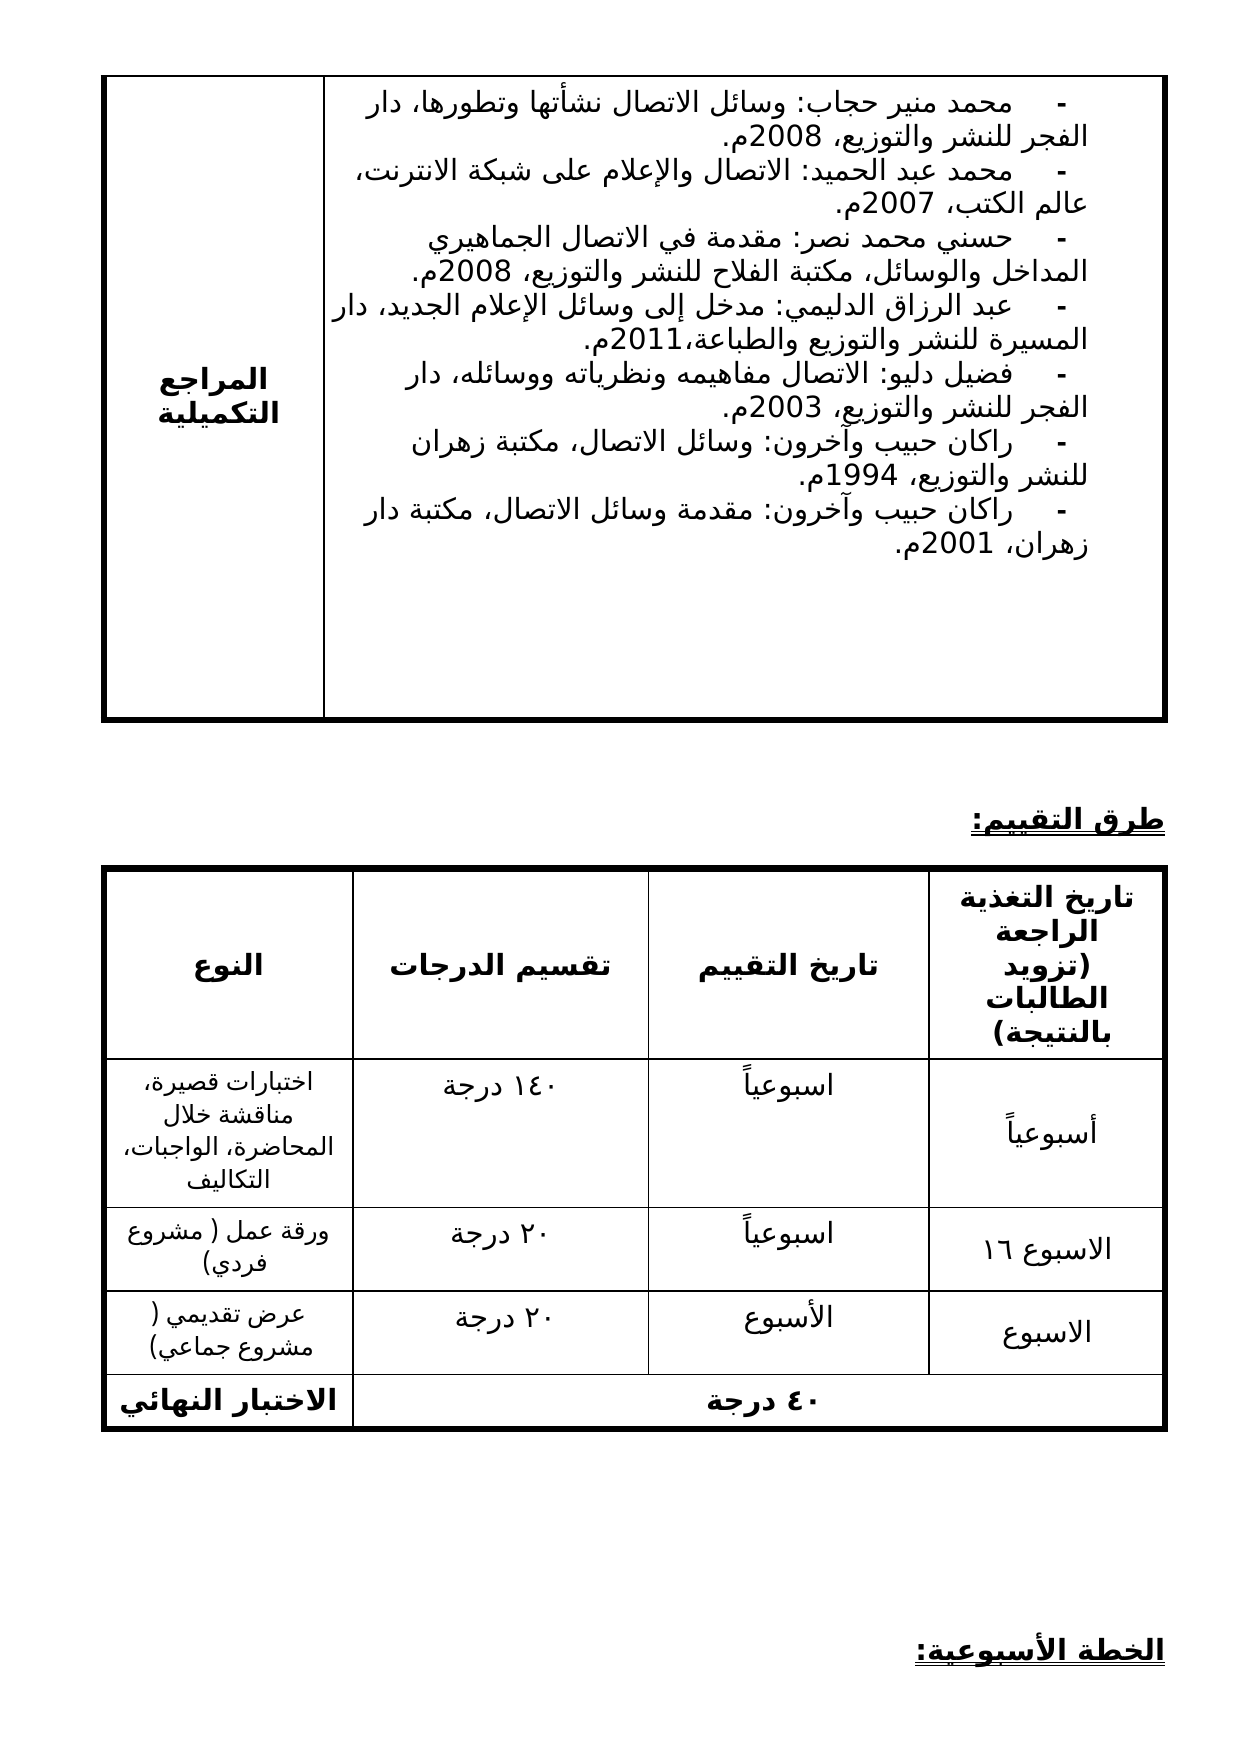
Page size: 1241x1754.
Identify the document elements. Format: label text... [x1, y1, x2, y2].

table_cell المراجع التكميلية [107, 77, 323, 717]
table_cell اسبوعياً [649, 1060, 928, 1207]
table_cell الاسبوع ١٦ [930, 1208, 1162, 1290]
table_cell اسبوعياً [649, 1208, 928, 1290]
table_header النوع [107, 872, 352, 1058]
table_cell الأسبوع [649, 1292, 928, 1374]
table_cell ورقة عمل ( مشروع فردي) [107, 1208, 352, 1290]
table_cell أسبوعياً [930, 1060, 1162, 1207]
table_cell عرض تقديمي ( مشروع جماعي) [107, 1292, 352, 1374]
table_cell ٢٠ درجة [354, 1292, 648, 1374]
text الخطة الأسبوعية: [75, 1633, 1165, 1667]
table_cell ٢٠ درجة [354, 1208, 648, 1290]
table_cell الاختبار النهائي [107, 1375, 352, 1426]
table_cell الاسبوع [930, 1292, 1162, 1374]
text طرق التقييم: [75, 803, 1165, 837]
table_cell اختبارات قصيرة، مناقشة خلال المحاضرة، الواجبات، التكاليف [107, 1060, 352, 1207]
table_cell ١٤٠ درجة [354, 1060, 648, 1207]
table_header تاريخ التغذية الراجعة (تزويد الطالبات بالنتيجة) [930, 872, 1162, 1058]
table_cell محمد منير حجاب: وسائل الاتصال نشأتها وتطورها، دار الفجر للنشر والتوزيع، 2008م. محمد عبد الحميد: الاتصال والإعلام على شبكة الانترنت، عالم الكتب، 2007م. حسني محمد نصر: مقدمة في الاتصال الجماهيري المداخل والوسائل، مكتبة الفلاح للنشر والتوزيع، 2008م. عبد الرزاق الدليمي: مدخل إلى وسائل الإعلام الجديد، دار المسيرة للنشر والتوزيع والطباعة،2011م. فضيل دليو: الاتصال مفاهيمه ونظرياته ووسائله، دار الفجر للنشر والتوزيع، 2003م. راكان حبيب وآخرون: وسائل الاتصال، مكتبة زهران للنشر والتوزيع، 1994م. راكان حبيب وآخرون: مقدمة وسائل الاتصال، مكتبة دار زهران، 2001م. [325, 77, 1162, 717]
table_cell ٤٠ درجة [354, 1375, 1162, 1426]
table_header تقسيم الدرجات [354, 872, 648, 1058]
table_header تاريخ التقييم [649, 872, 928, 1058]
